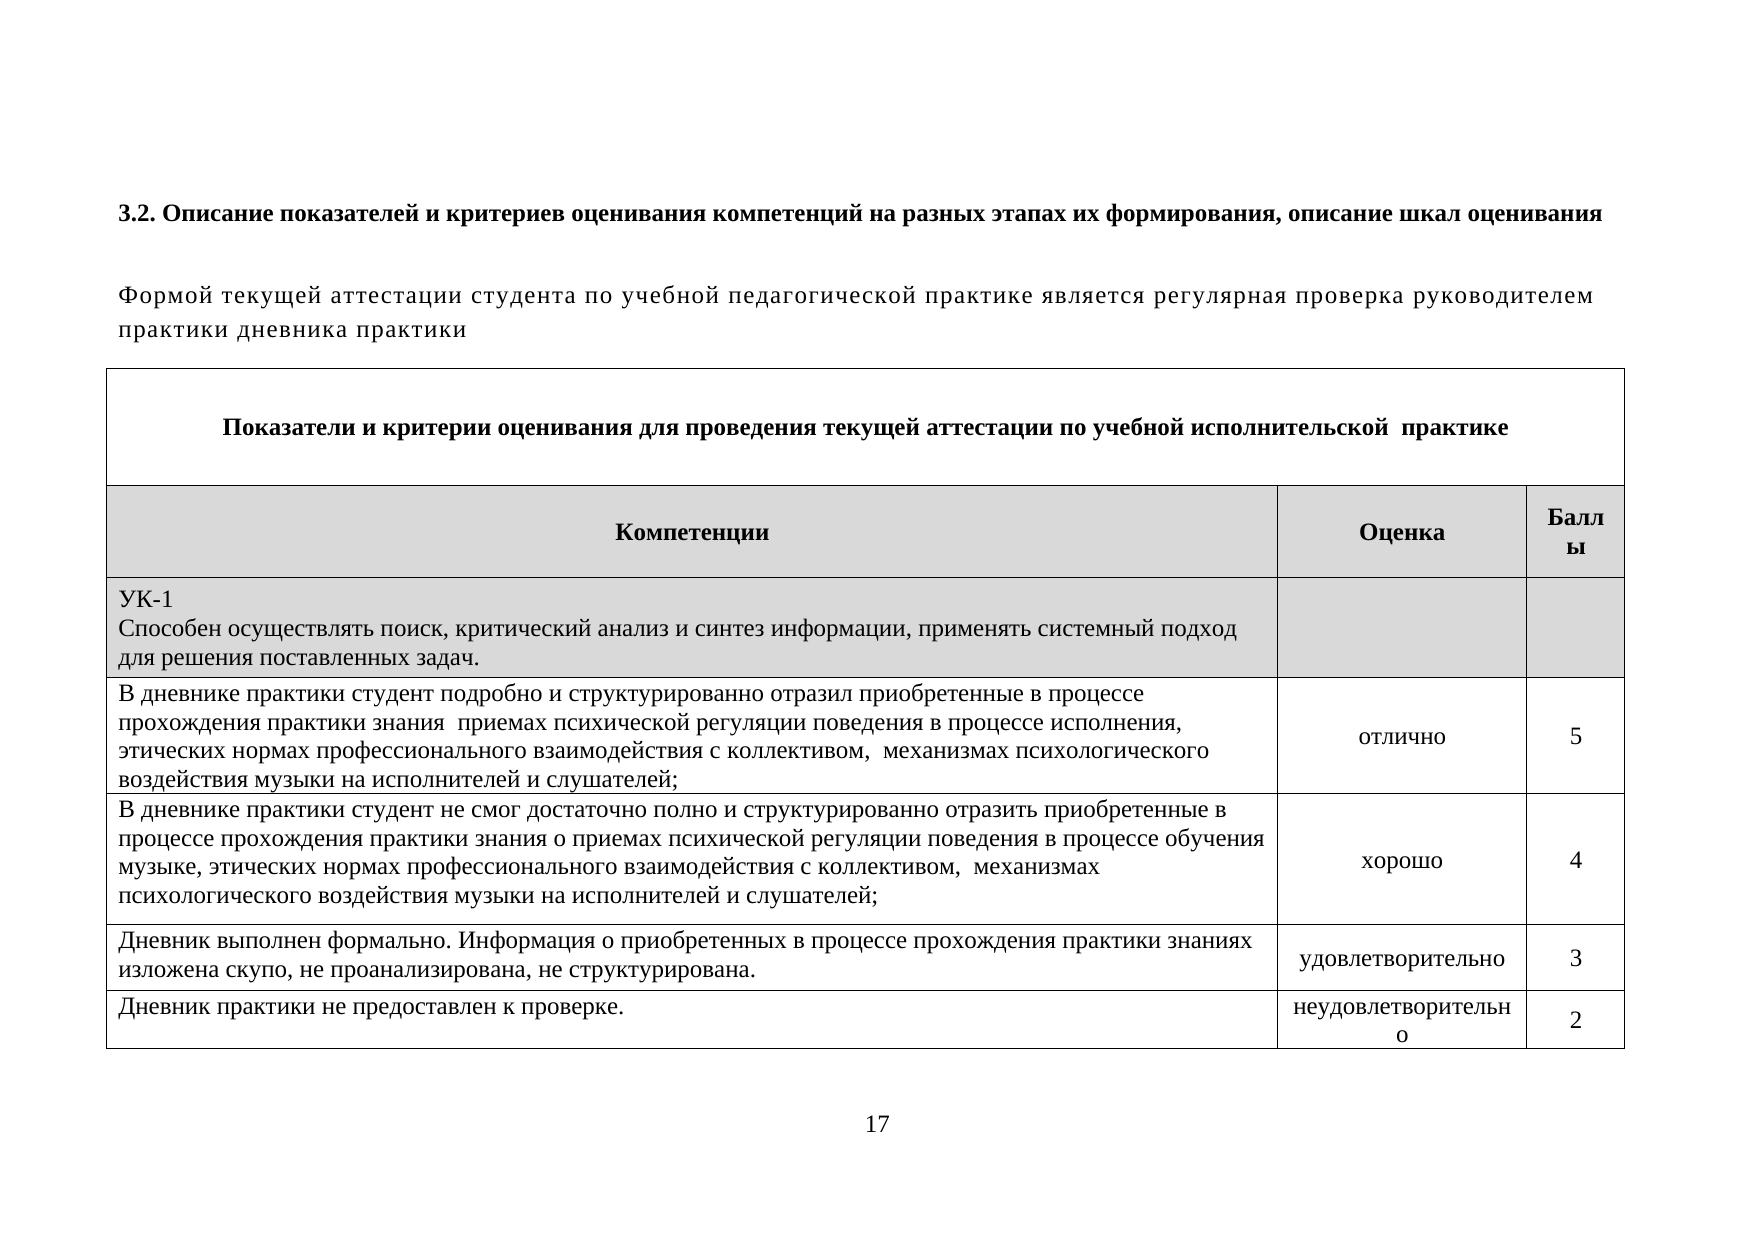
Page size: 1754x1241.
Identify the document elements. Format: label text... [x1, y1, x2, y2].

table_cell 5 [1527, 678, 1624, 793]
table_cell 2 [1527, 991, 1624, 1048]
table_cell Дневник выполнен формально. Информация о приобретенных в процессе прохождения практики знаниях изложена скупо, не проанализирована, не структурирована. [107, 925, 1277, 990]
table_cell хорошо [1278, 794, 1526, 924]
table_cell [1527, 578, 1624, 677]
table_cell неудовлетворительно [1278, 991, 1526, 1048]
table_cell [1278, 578, 1526, 677]
subtitle 3.2. Описание показателей и критериев оценивания компетенций на разных этапах их формирования, описание шкал оценивания [118, 198, 1636, 227]
table_cell 3 [1527, 925, 1624, 990]
table_cell Компетенции [107, 486, 1277, 577]
table_cell отлично [1278, 678, 1526, 793]
table_cell Баллы [1527, 486, 1624, 577]
table_cell Дневник практики не предоставлен к проверке. [107, 991, 1277, 1048]
table_cell УК-1 Способен осуществлять поиск, критический анализ и синтез информации, применять системный подход для решения поставленных задач. [107, 578, 1277, 677]
table_cell удовлетворительно [1278, 925, 1526, 990]
text Формой текущей аттестации студента по учебной педагогической практике является регулярная проверка руководителем практики дневника практики [118, 281, 1636, 342]
table_cell В дневнике практики студент не смог достаточно полно и структурированно отразить приобретенные в процессе прохождения практики знания о приемах психической регуляции поведения в процессе обучения музыке, этических нормах профессионального взаимодействия с коллективом, механизмах психологического воздействия музыки на исполнителей и слушателей; [107, 794, 1277, 924]
table_cell 4 [1527, 794, 1624, 924]
table_header Показатели и критерии оценивания для проведения текущей аттестации по учебной исполнительской практике [107, 369, 1624, 485]
table_cell В дневнике практики студент подробно и структурированно отразил приобретенные в процессе прохождения практики знания приемах психической регуляции поведения в процессе исполнения, этических нормах профессионального взаимодействия с коллективом, механизмах психологического воздействия музыки на исполнителей и слушателей; [107, 678, 1277, 793]
table_cell Оценка [1278, 486, 1526, 577]
